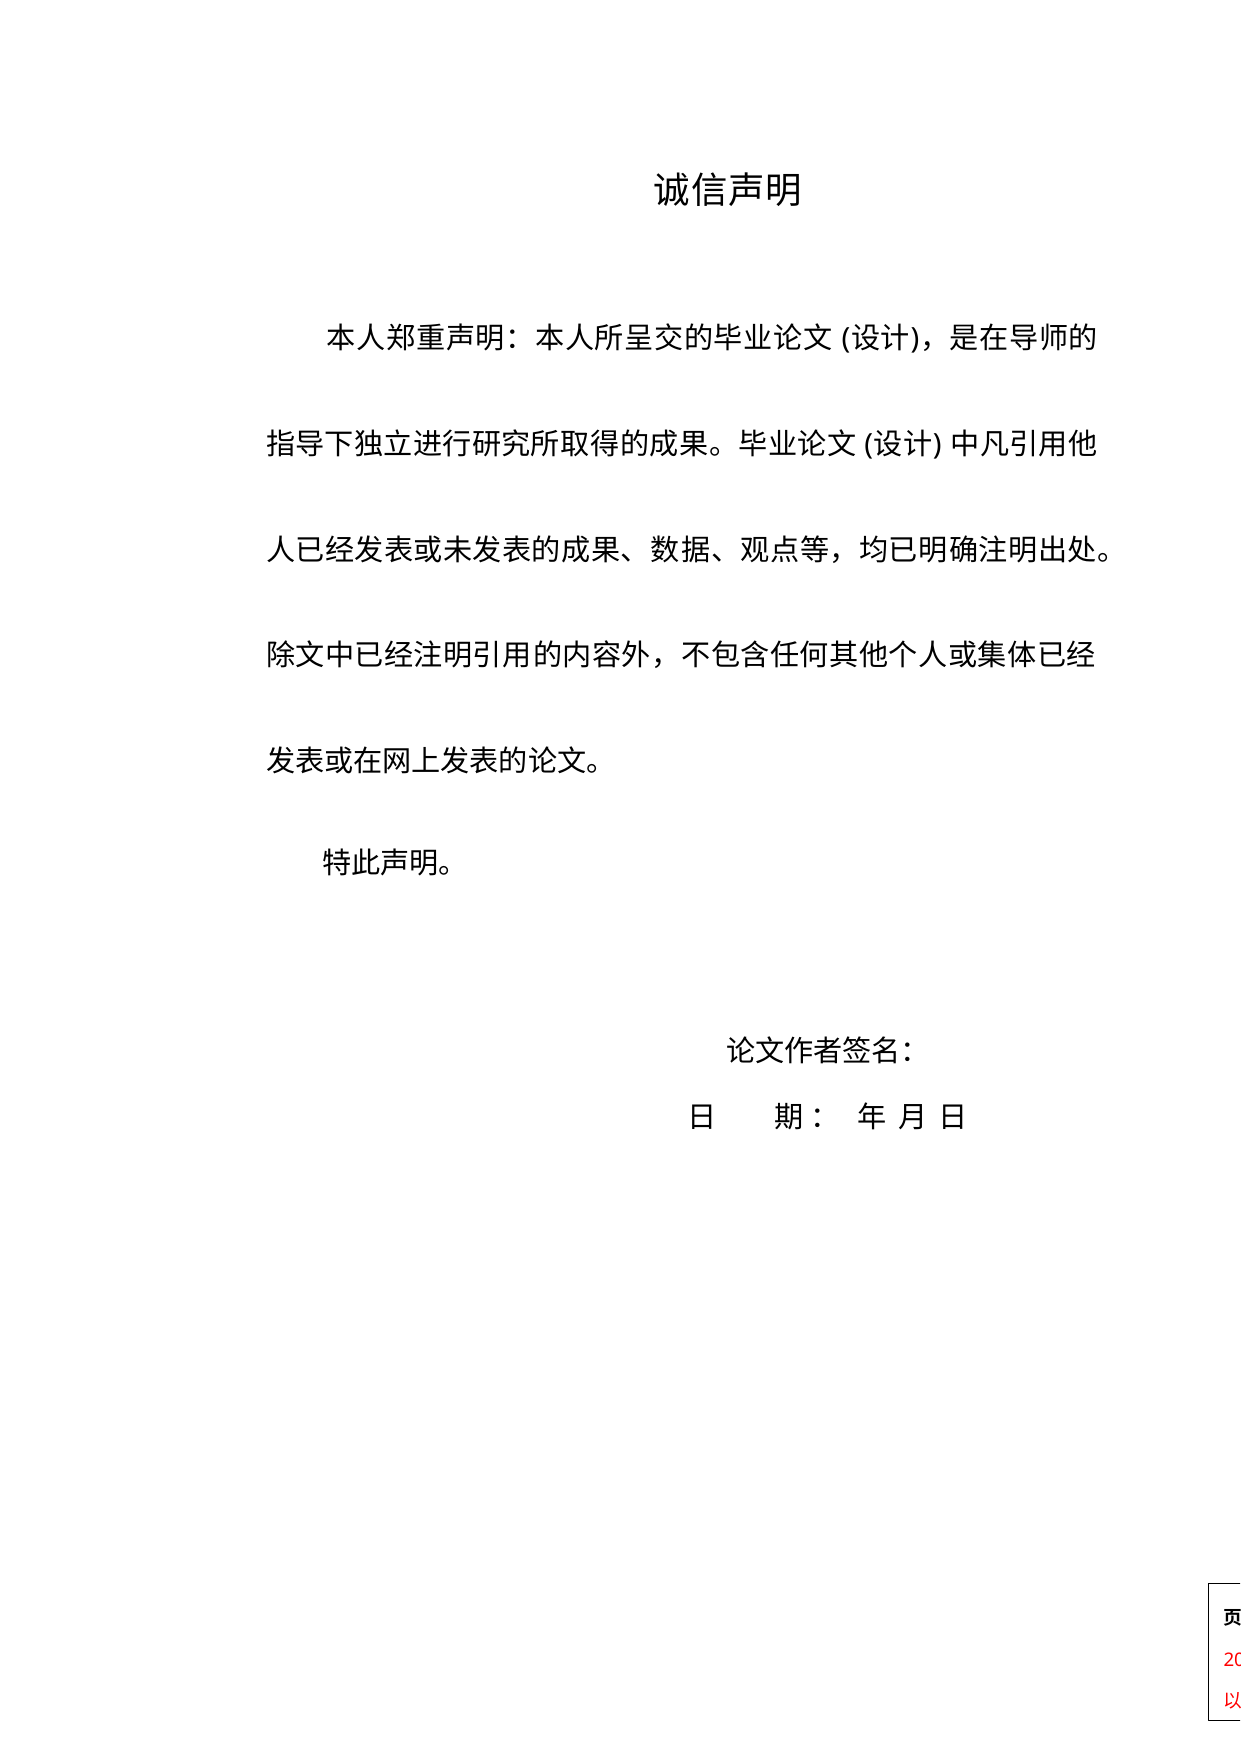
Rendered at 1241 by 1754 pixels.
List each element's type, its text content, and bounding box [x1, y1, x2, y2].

text 论文作者签名： [266, 1015, 1122, 1082]
text 诚信声明 [266, 154, 1122, 221]
text 本人郑重声明：本人所呈交的毕业论文 (设计)，是在导师的指导下独立进行研究所取得的成果。毕业论文 (设计) 中凡引用他人已经发表或未发表的成果、数据、观点等，均已明确注明出处。除文中已经注明引用的内容外，不包含任何其他个人或集体已经发表或在网上发表的论文。 [266, 302, 1098, 792]
text 特此声明。 [266, 827, 1122, 894]
text 日 期 ： 年 月 日 [266, 1082, 1122, 1149]
